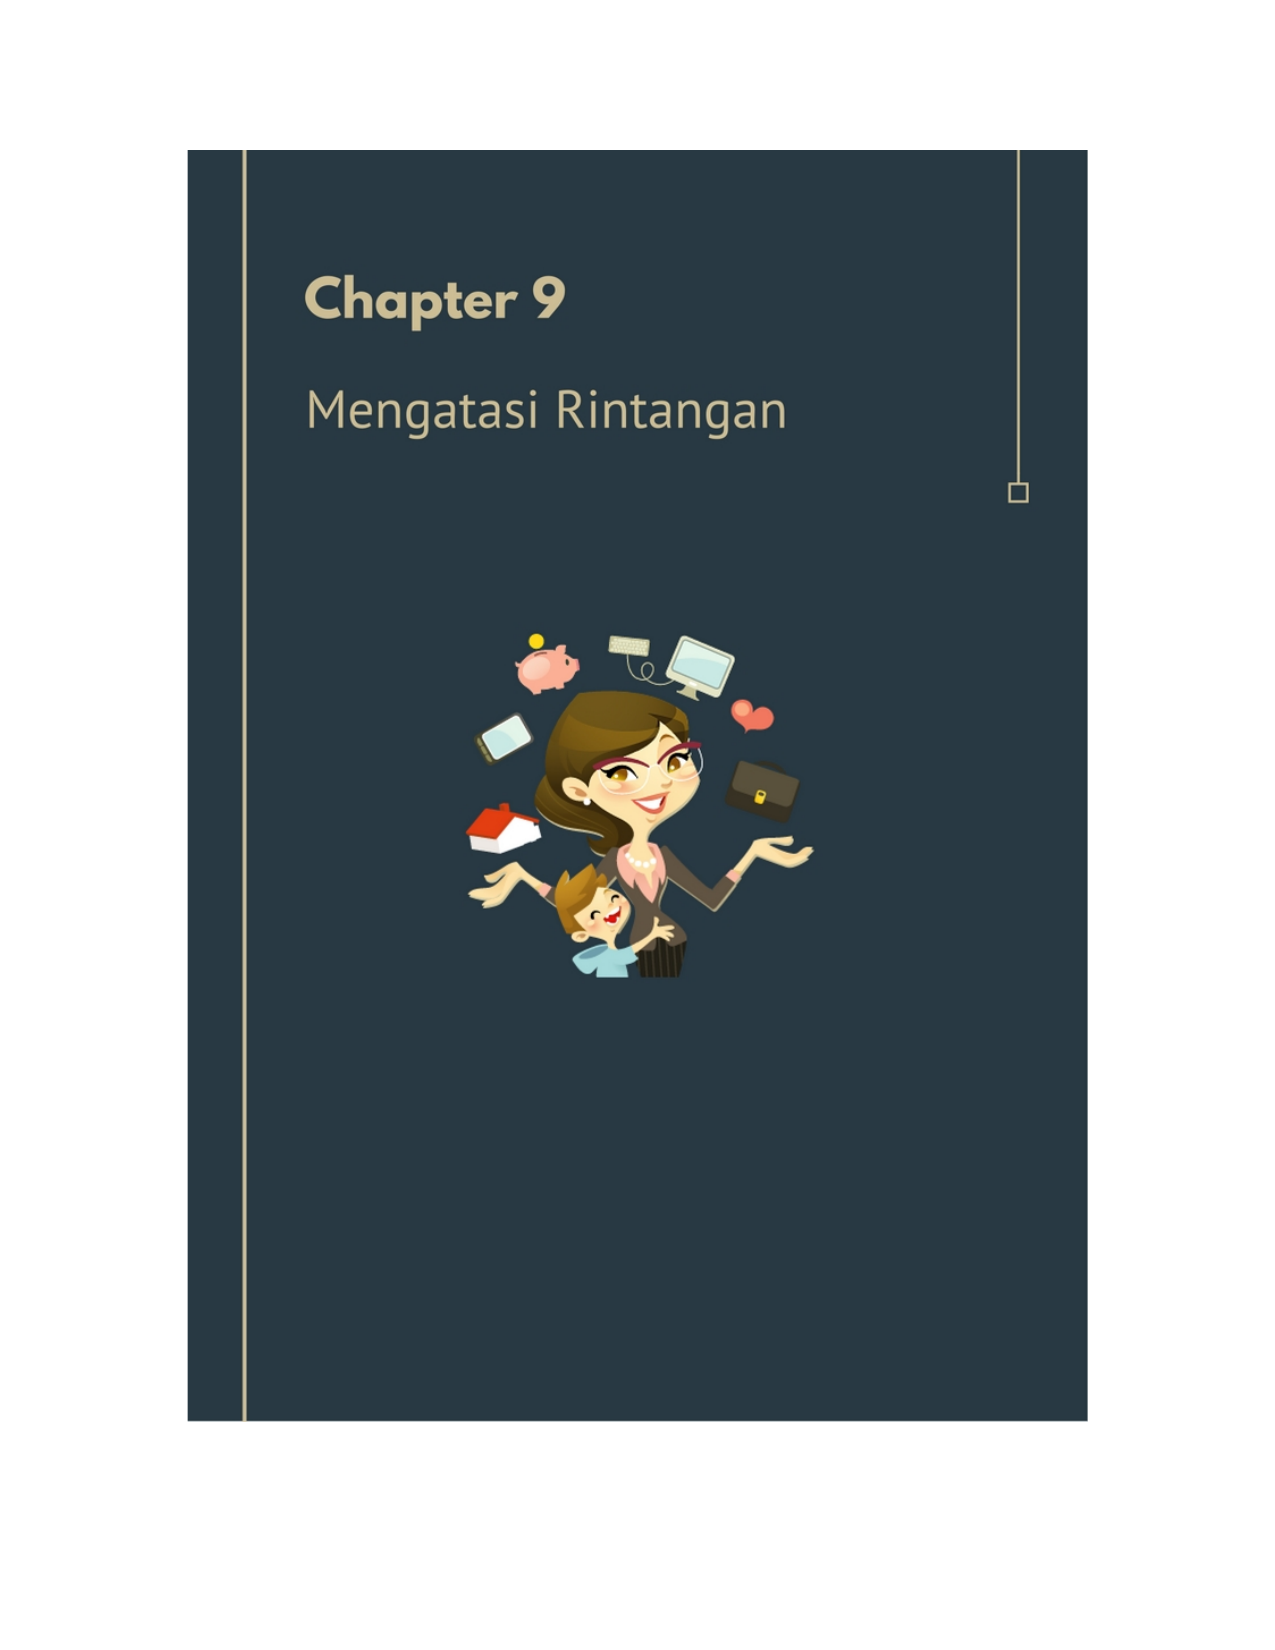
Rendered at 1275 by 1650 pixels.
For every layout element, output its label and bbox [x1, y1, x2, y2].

picture [187, 150, 1088, 1422]
